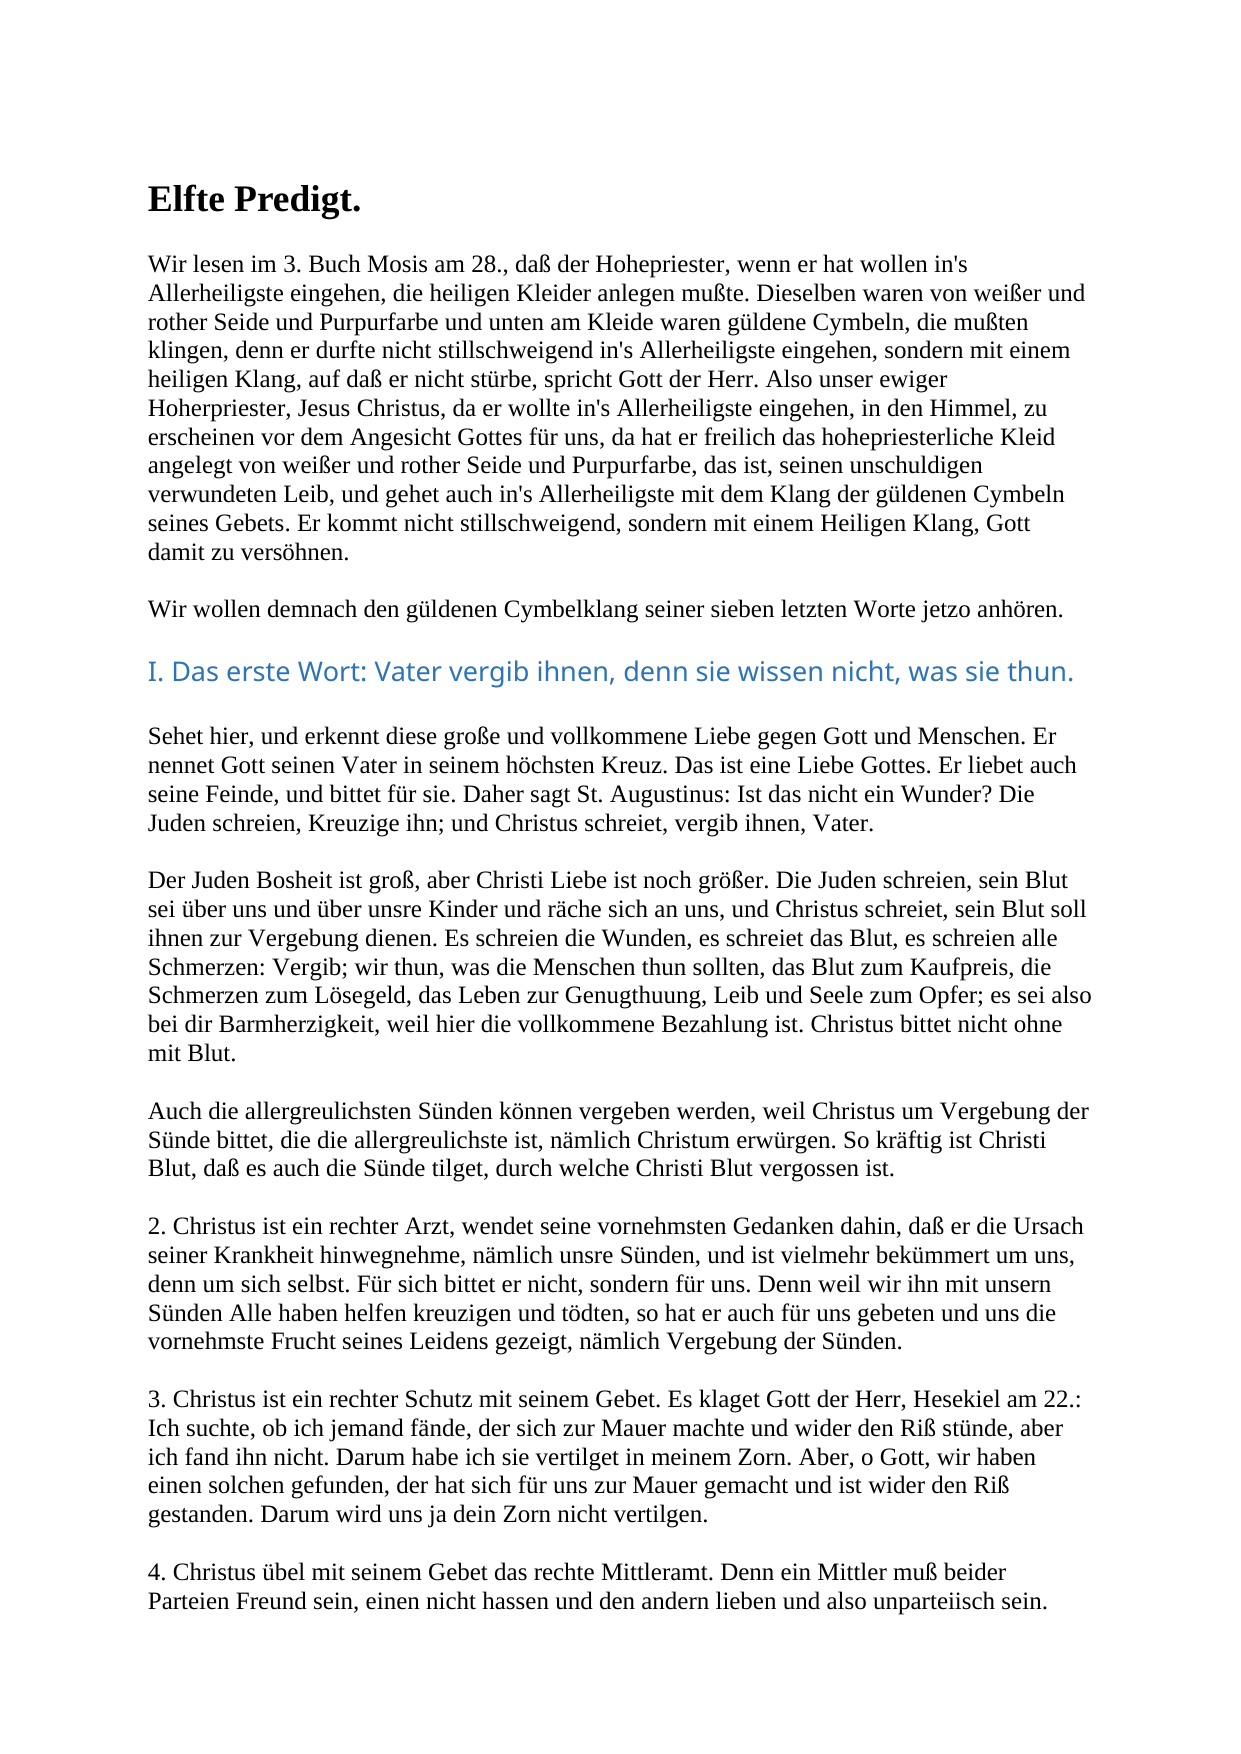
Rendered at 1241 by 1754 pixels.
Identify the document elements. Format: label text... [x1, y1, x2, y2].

text 3. Christus ist ein rechter Schutz mit seinem Gebet. Es klaget Gott der Herr, Hesekiel am 22.: Ich suchte, ob ich jemand fände, der sich zur Mauer machte und wider den Riß stünde, aber ich fand ihn nicht. Darum habe ich sie vertilget in meinem Zorn. Aber, o Gott, wir haben einen solchen gefunden, der hat sich für uns zur Mauer gemacht und ist wider den Riß gestanden. Darum wird uns ja dein Zorn nicht vertilgen. [148, 1384, 1093, 1528]
subtitle I. Das erste Wort: Vater vergib ihnen, denn sie wissen nicht, was sie thun. [148, 652, 1093, 689]
subtitle Elfte Predigt. [148, 177, 1093, 220]
text Der Juden Bosheit ist groß, aber Christi Liebe ist noch größer. Die Juden schreien, sein Blut sei über uns und über unsre Kinder und räche sich an uns, und Christus schreiet, sein Blut soll ihnen zur Vergebung dienen. Es schreien die Wunden, es schreiet das Blut, es schreien alle Schmerzen: Vergib; wir thun, was die Menschen thun sollten, das Blut zum Kaufpreis, die Schmerzen zum Lösegeld, das Leben zur Genugthuung, Leib und Seele zum Opfer; es sei also bei dir Barmherzigkeit, weil hier die vollkommene Bezahlung ist. Christus bittet nicht ohne mit Blut. [148, 866, 1093, 1067]
text Auch die allergreulichsten Sünden können vergeben werden, weil Christus um Vergebung der Sünde bittet, die die allergreulichste ist, nämlich Christum erwürgen. So kräftig ist Christi Blut, daß es auch die Sünde tilget, durch welche Christi Blut vergossen ist. [148, 1096, 1093, 1182]
text 2. Christus ist ein rechter Arzt, wendet seine vornehmsten Gedanken dahin, daß er die Ursach seiner Krankheit hinwegnehme, nämlich unsre Sünden, und ist vielmehr bekümmert um uns, denn um sich selbst. Für sich bittet er nicht, sondern für uns. Denn weil wir ihn mit unsern Sünden Alle haben helfen kreuzigen und tödten, so hat er auch für uns gebeten und uns die vornehmste Frucht seines Leidens gezeigt, nämlich Vergebung der Sünden. [148, 1211, 1093, 1355]
text Sehet hier, und erkennt diese große und vollkommene Liebe gegen Gott und Menschen. Er nennet Gott seinen Vater in seinem höchsten Kreuz. Das ist eine Liebe Gottes. Er liebet auch seine Feinde, und bittet für sie. Daher sagt St. Augustinus: Ist das nicht ein Wunder? Die Juden schreien, Kreuzige ihn; und Christus schreiet, vergib ihnen, Vater. [148, 721, 1093, 836]
text Wir lesen im 3. Buch Mosis am 28., daß der Hohepriester, wenn er hat wollen in's Allerheiligste eingehen, die heiligen Kleider anlegen mußte. Dieselben waren von weißer und rother Seide und Purpurfarbe und unten am Kleide waren güldene Cymbeln, die mußten klingen, denn er durfte nicht stillschweigend in's Allerheiligste eingehen, sondern mit einem heiligen Klang, auf daß er nicht stürbe, spricht Gott der Herr. Also unser ewiger Hoherpriester, Jesus Christus, da er wollte in's Allerheiligste eingehen, in den Himmel, zu erscheinen vor dem Angesicht Gottes für uns, da hat er freilich das hohepriesterliche Kleid angelegt von weißer und rother Seide und Purpurfarbe, das ist, seinen unschuldigen verwundeten Leib, und gehet auch in's Allerheiligste mit dem Klang der güldenen Cymbeln seines Gebets. Er kommt nicht stillschweigend, sondern mit einem Heiligen Klang, Gott damit zu versöhnen. [148, 249, 1093, 565]
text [148, 1557, 1093, 1615]
text Wir wollen demnach den güldenen Cymbelklang seiner sieben letzten Worte jetzo anhören. [148, 594, 1093, 623]
